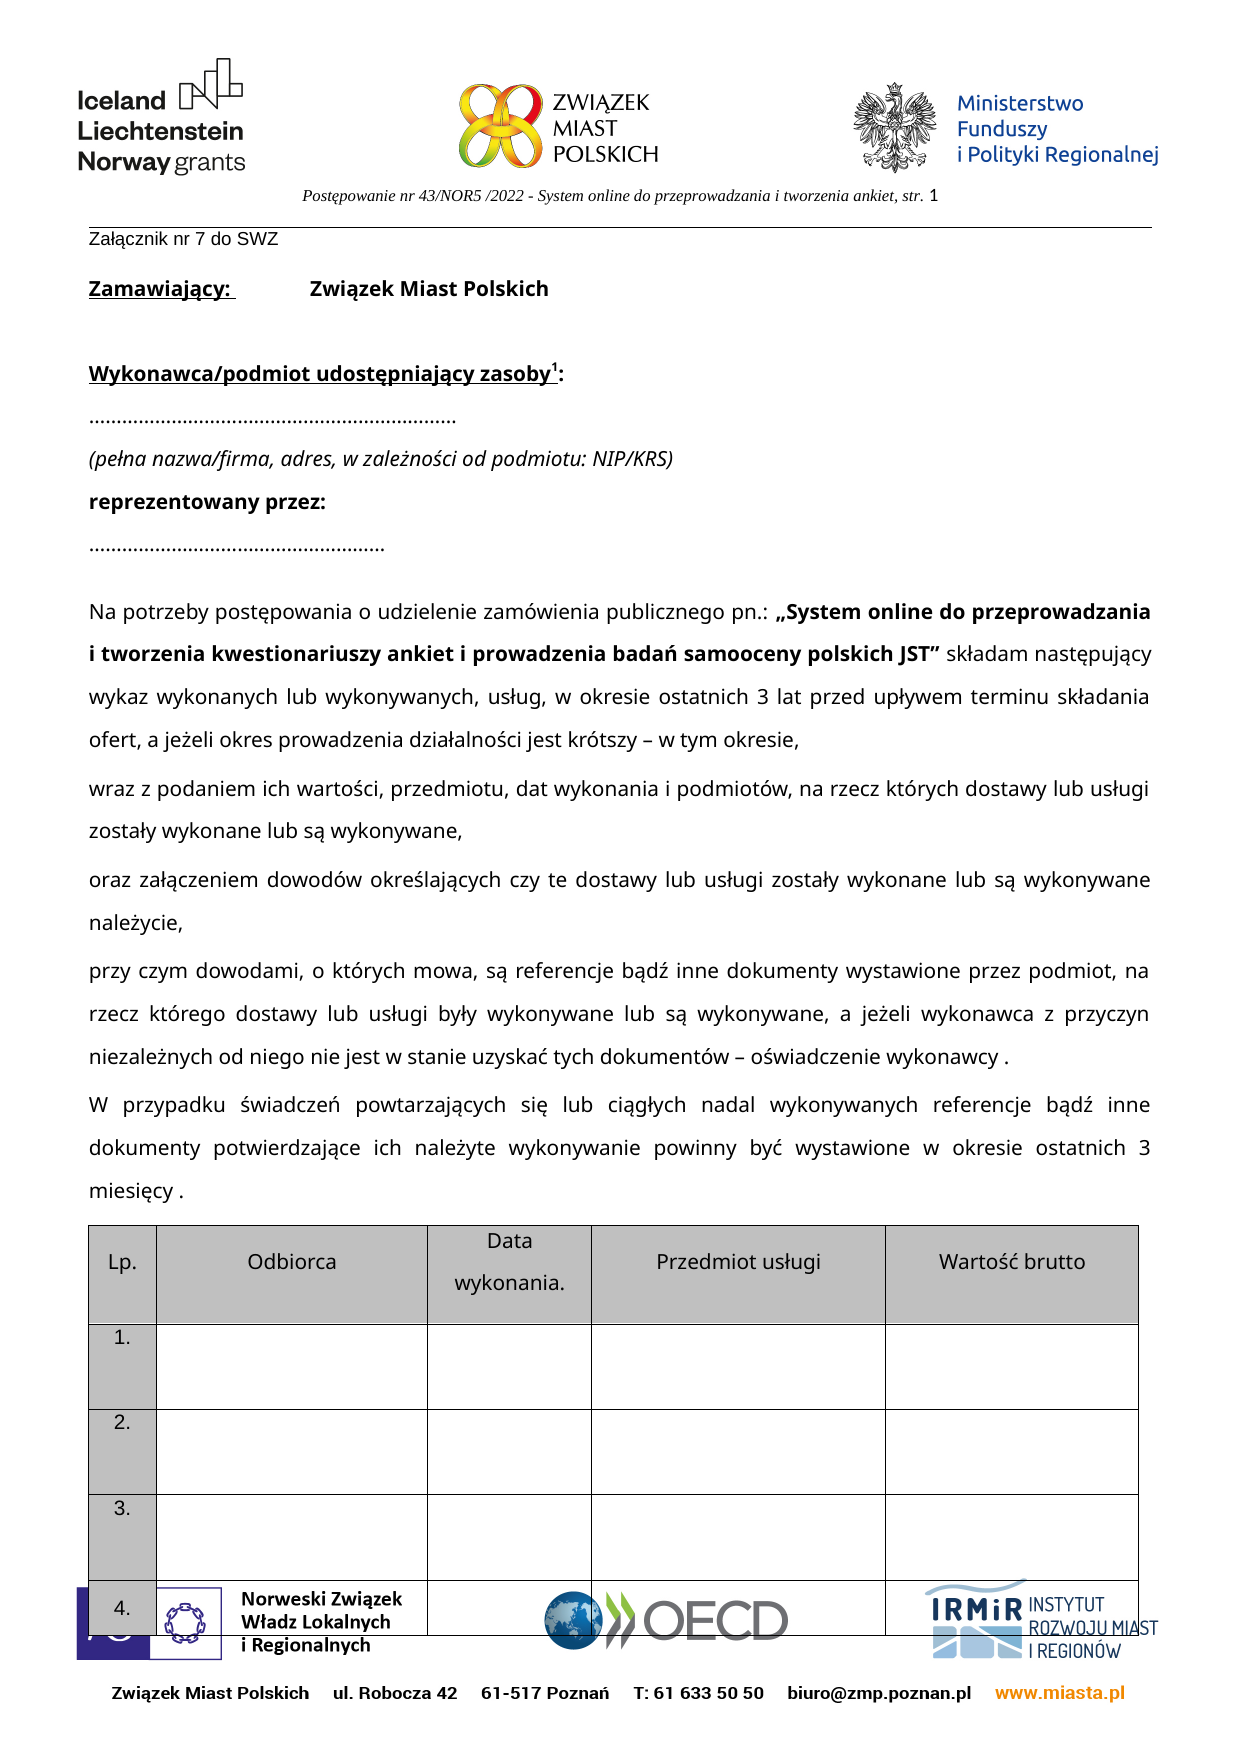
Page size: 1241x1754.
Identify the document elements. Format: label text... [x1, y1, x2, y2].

table_cell [157, 1495, 427, 1580]
table_cell [592, 1325, 885, 1409]
picture [0, 4, 1239, 1754]
table_cell [157, 1325, 427, 1409]
table_cell [592, 1410, 885, 1494]
table_cell [886, 1495, 1138, 1580]
table_cell [886, 1410, 1138, 1494]
text Załącznik nr 7 do SWZ [89, 228, 1152, 250]
table_header Wartość brutto [886, 1226, 1138, 1323]
table_cell [89, 1581, 156, 1635]
text wraz z podaniem ich wartości, przedmiotu, dat wykonania i podmiotów, na rzecz których dostawy lub usługi zostały wykonane lub są wykonywane, [89, 774, 1152, 845]
table_cell [428, 1325, 591, 1409]
table_cell [157, 1581, 427, 1635]
text oraz załączeniem dowodów określających czy te dostawy lub usługi zostały wykonane lub są wykonywane należycie, [89, 865, 1152, 936]
text przy czym dowodami, o których mowa, są referencje bądź inne dokumenty wystawione przez podmiot, na rzecz którego dostawy lub usługi były wykonywane lub są wykonywane, a jeżeli wykonawca z przyczyn niezależnych od niego nie jest w stanie uzyskać tych dokumentów – oświadczenie wykonawcy . [89, 957, 1152, 1070]
table_header Data wykonania. [428, 1226, 591, 1323]
text reprezentowany przez: [89, 487, 1152, 515]
text ……………………………………………… [89, 529, 531, 558]
table_cell [428, 1581, 591, 1635]
table_cell [428, 1495, 591, 1580]
text ………………………………….……………………… [89, 402, 620, 430]
text Wykonawca/podmiot udostępniający zasoby1: [89, 359, 1152, 387]
table_cell [157, 1410, 427, 1494]
table_cell [886, 1581, 1138, 1635]
table_cell [89, 1410, 156, 1494]
table_cell [886, 1325, 1138, 1409]
text Zamawiający: Związek Miast Polskich [89, 274, 1152, 302]
text W przypadku świadczeń powtarzających się lub ciągłych nadal wykonywanych referencje bądź inne dokumenty potwierdzające ich należyte wykonywanie powinny być wystawione w okresie ostatnich 3 miesięcy . [89, 1091, 1152, 1204]
table_cell [428, 1410, 591, 1494]
table_header Przedmiot usługi [592, 1226, 885, 1323]
text (pełna nazwa/firma, adres, w zależności od podmiotu: NIP/KRS) [89, 444, 1152, 473]
table_cell [89, 1325, 156, 1409]
text Na potrzeby postępowania o udzielenie zamówienia publicznego pn.: „System online do przeprowadzania i tworzenia kwestionariuszy ankiet i prowadzenia badań samooceny polskich JST” składam następujący wykaz wykonanych lub wykonywanych, usług, w okresie ostatnich 3 lat przed upływem terminu składania ofert, a jeżeli okres prowadzenia działalności jest krótszy – w tym okresie, [89, 597, 1152, 753]
table_cell [592, 1581, 885, 1635]
table_cell [89, 1495, 156, 1580]
table_cell [592, 1495, 885, 1580]
table_header Odbiorca [157, 1226, 427, 1323]
table_header Lp. [89, 1226, 156, 1323]
